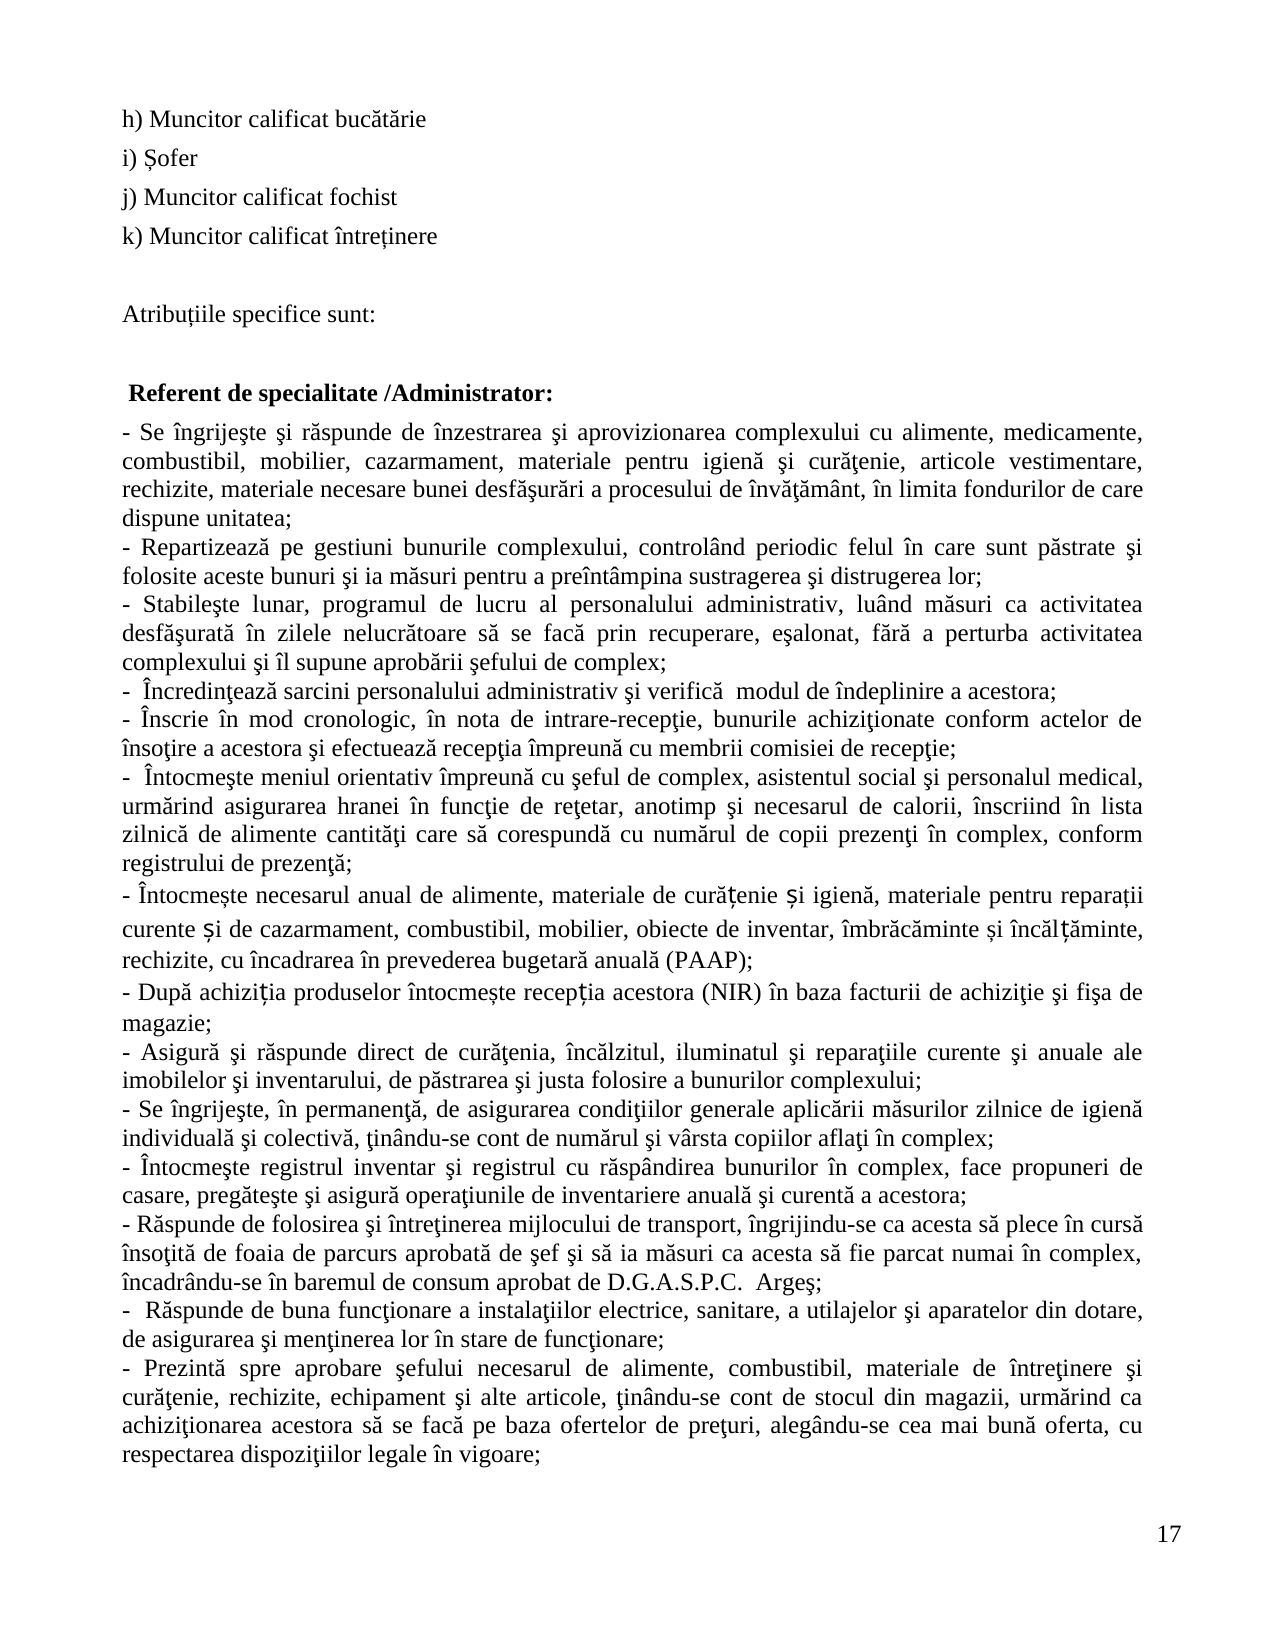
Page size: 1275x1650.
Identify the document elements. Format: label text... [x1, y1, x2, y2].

text - Repartizează pe gestiuni bunurile complexului, controlând periodic felul în care sunt păstrate şi folosite aceste bunuri şi ia măsuri pentru a preîntâmpina sustragerea şi distrugerea lor; [122, 532, 1144, 589]
text - Înscrie în mod cronologic, în nota de intrare-recepţie, bunurile achiziţionate conform actelor de însoţire a acestora şi efectuează recepţia împreună cu membrii comisiei de recepţie; [122, 704, 1144, 762]
text i) Șofer [122, 143, 1181, 172]
text - După achiziția produselor întocmește recepția acestora (NIR) în baza facturii de achiziţie şi fişa de magazie; [122, 974, 1144, 1037]
text k) Muncitor calificat întreținere [122, 221, 1181, 250]
text - Se îngrijeşte şi răspunde de înzestrarea şi aprovizionarea complexului cu alimente, medicamente, combustibil, mobilier, cazarmament, materiale pentru igienă şi curăţenie, articole vestimentare, rechizite, materiale necesare bunei desfăşurări a procesului de învăţământ, în limita fondurilor de care dispune unitatea; [122, 417, 1144, 532]
text h) Muncitor calificat bucătărie [122, 104, 1181, 132]
text - Stabileşte lunar, programul de lucru al personalului administrativ, luând măsuri ca activitatea desfăşurată în zilele nelucrătoare să se facă prin recuperare, eşalonat, fără a perturba activitatea complexului şi îl supune aprobării şefului de complex; [122, 589, 1144, 676]
text - Prezintă spre aprobare şefului necesarul de alimente, combustibil, materiale de întreţinere şi curăţenie, rechizite, echipament şi alte articole, ţinându-se cont de stocul din magazii, urmărind ca achiziţionarea acestora să se facă pe baza ofertelor de preţuri, alegându-se cea mai bună oferta, cu respectarea dispoziţiilor legale în vigoare; [122, 1353, 1144, 1468]
text j) Muncitor calificat fochist [122, 182, 1181, 211]
text - Întocmeşte meniul orientativ împreună cu şeful de complex, asistentul social şi personalul medical, urmărind asigurarea hranei în funcţie de reţetar, anotimp şi necesarul de calorii, înscriind în lista zilnică de alimente cantităţi care să corespundă cu numărul de copii prezenţi în complex, conform registrului de prezenţă; [122, 762, 1144, 877]
text - Întocmește necesarul anual de alimente, materiale de curățenie și igienă, materiale pentru reparații curente și de cazarmament, combustibil, mobilier, obiecte de inventar, îmbrăcăminte și încălțăminte, rechizite, cu încadrarea în prevederea bugetară anuală (PAAP); [122, 877, 1144, 974]
text - Încredinţează sarcini personalului administrativ şi verifică modul de îndeplinire a acestora; [122, 676, 1144, 704]
text Referent de specialitate /Administrator: [122, 378, 1181, 407]
text Atribuțiile specifice sunt: [122, 299, 1181, 328]
text - Asigură şi răspunde direct de curăţenia, încălzitul, iluminatul şi reparaţiile curente şi anuale ale imobilelor şi inventarului, de păstrarea şi justa folosire a bunurilor complexului; [122, 1037, 1144, 1094]
text - Întocmeşte registrul inventar şi registrul cu răspândirea bunurilor în complex, face propuneri de casare, pregăteşte şi asigură operaţiunile de inventariere anuală şi curentă a acestora; [122, 1152, 1144, 1209]
text - Se îngrijeşte, în permanenţă, de asigurarea condiţiilor generale aplicării măsurilor zilnice de igienă individuală şi colectivă, ţinându-se cont de numărul şi vârsta copiilor aflaţi în complex; [122, 1094, 1144, 1152]
text - Răspunde de folosirea şi întreţinerea mijlocului de transport, îngrijindu-se ca acesta să plece în cursă însoţită de foaia de parcurs aprobată de şef şi să ia măsuri ca acesta să fie parcat numai în complex, încadrându-se în baremul de consum aprobat de D.G.A.S.P.C. Argeş; [122, 1209, 1144, 1296]
text - Răspunde de buna funcţionare a instalaţiilor electrice, sanitare, a utilajelor şi aparatelor din dotare, de asigurarea şi menţinerea lor în stare de funcţionare; [122, 1296, 1144, 1353]
